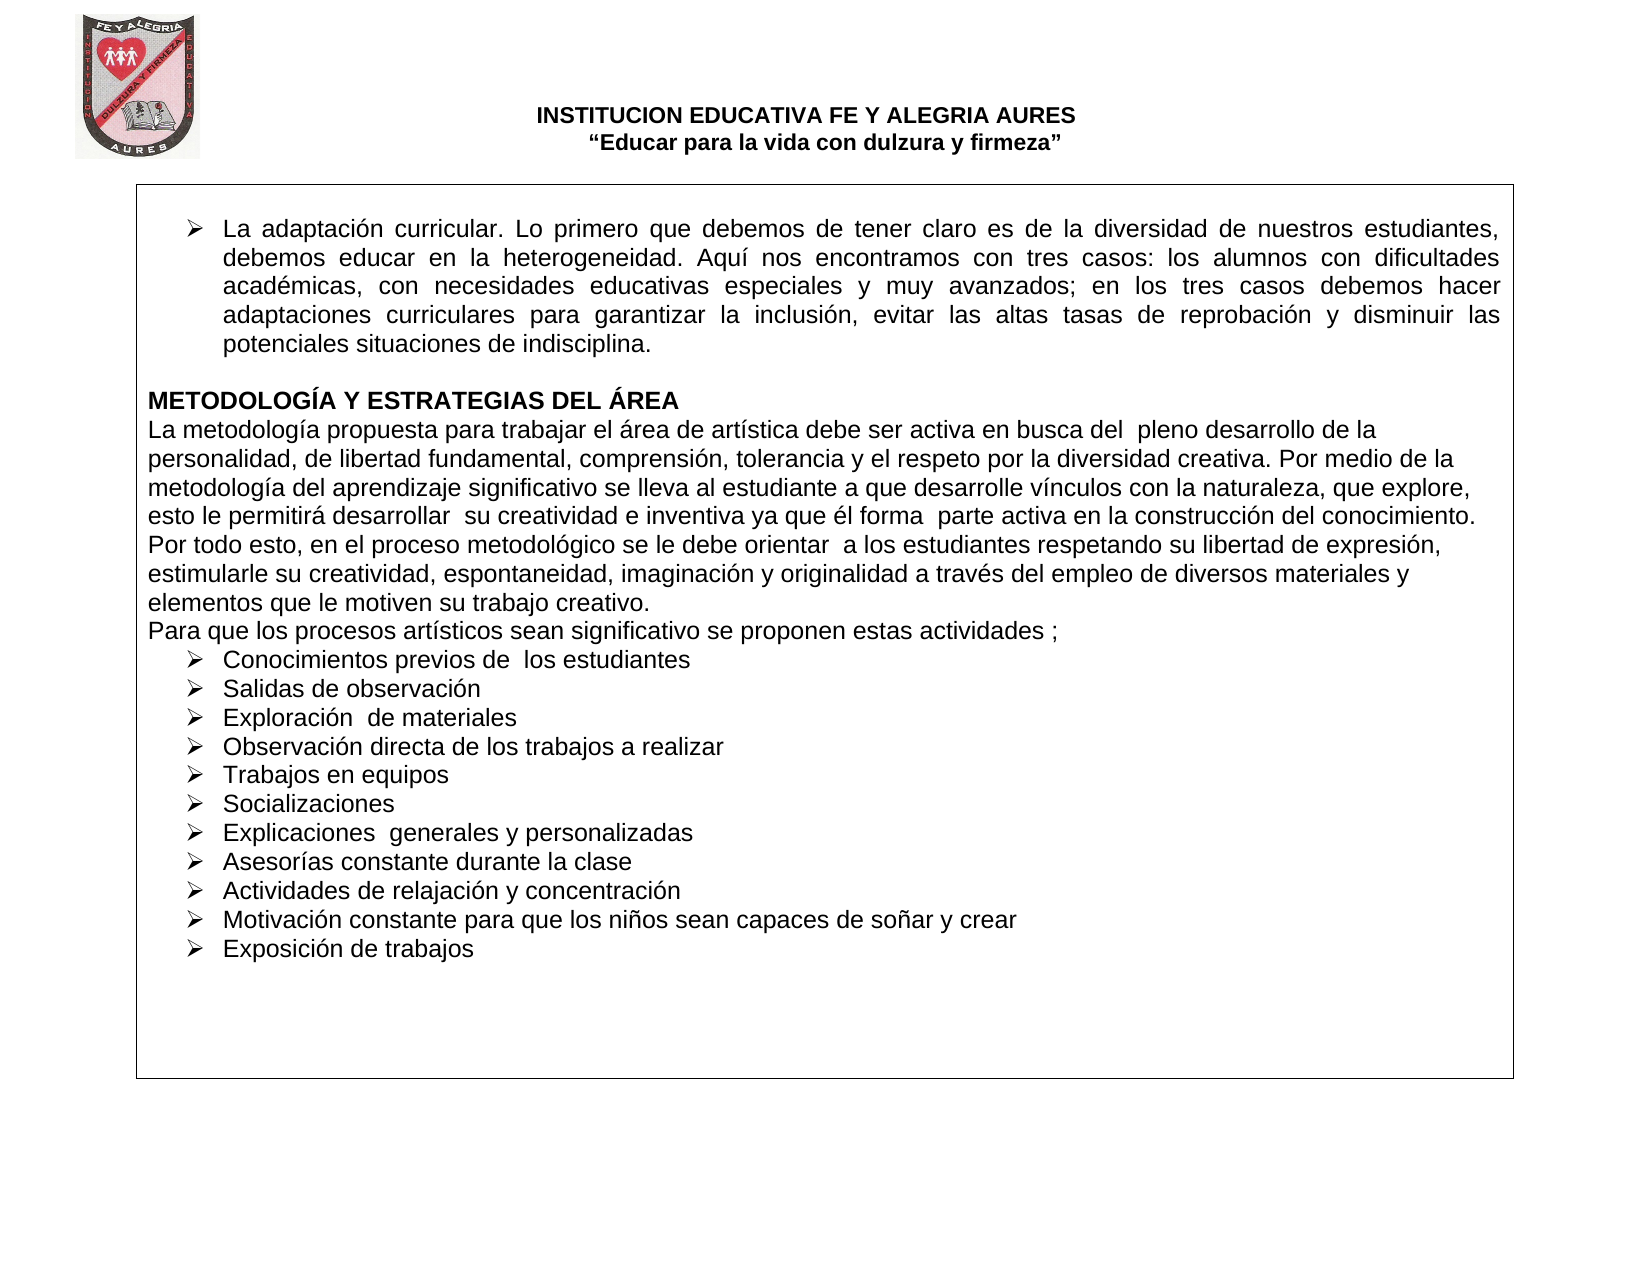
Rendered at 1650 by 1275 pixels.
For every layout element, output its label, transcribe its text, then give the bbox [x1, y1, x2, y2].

picture [75, 14, 200, 158]
